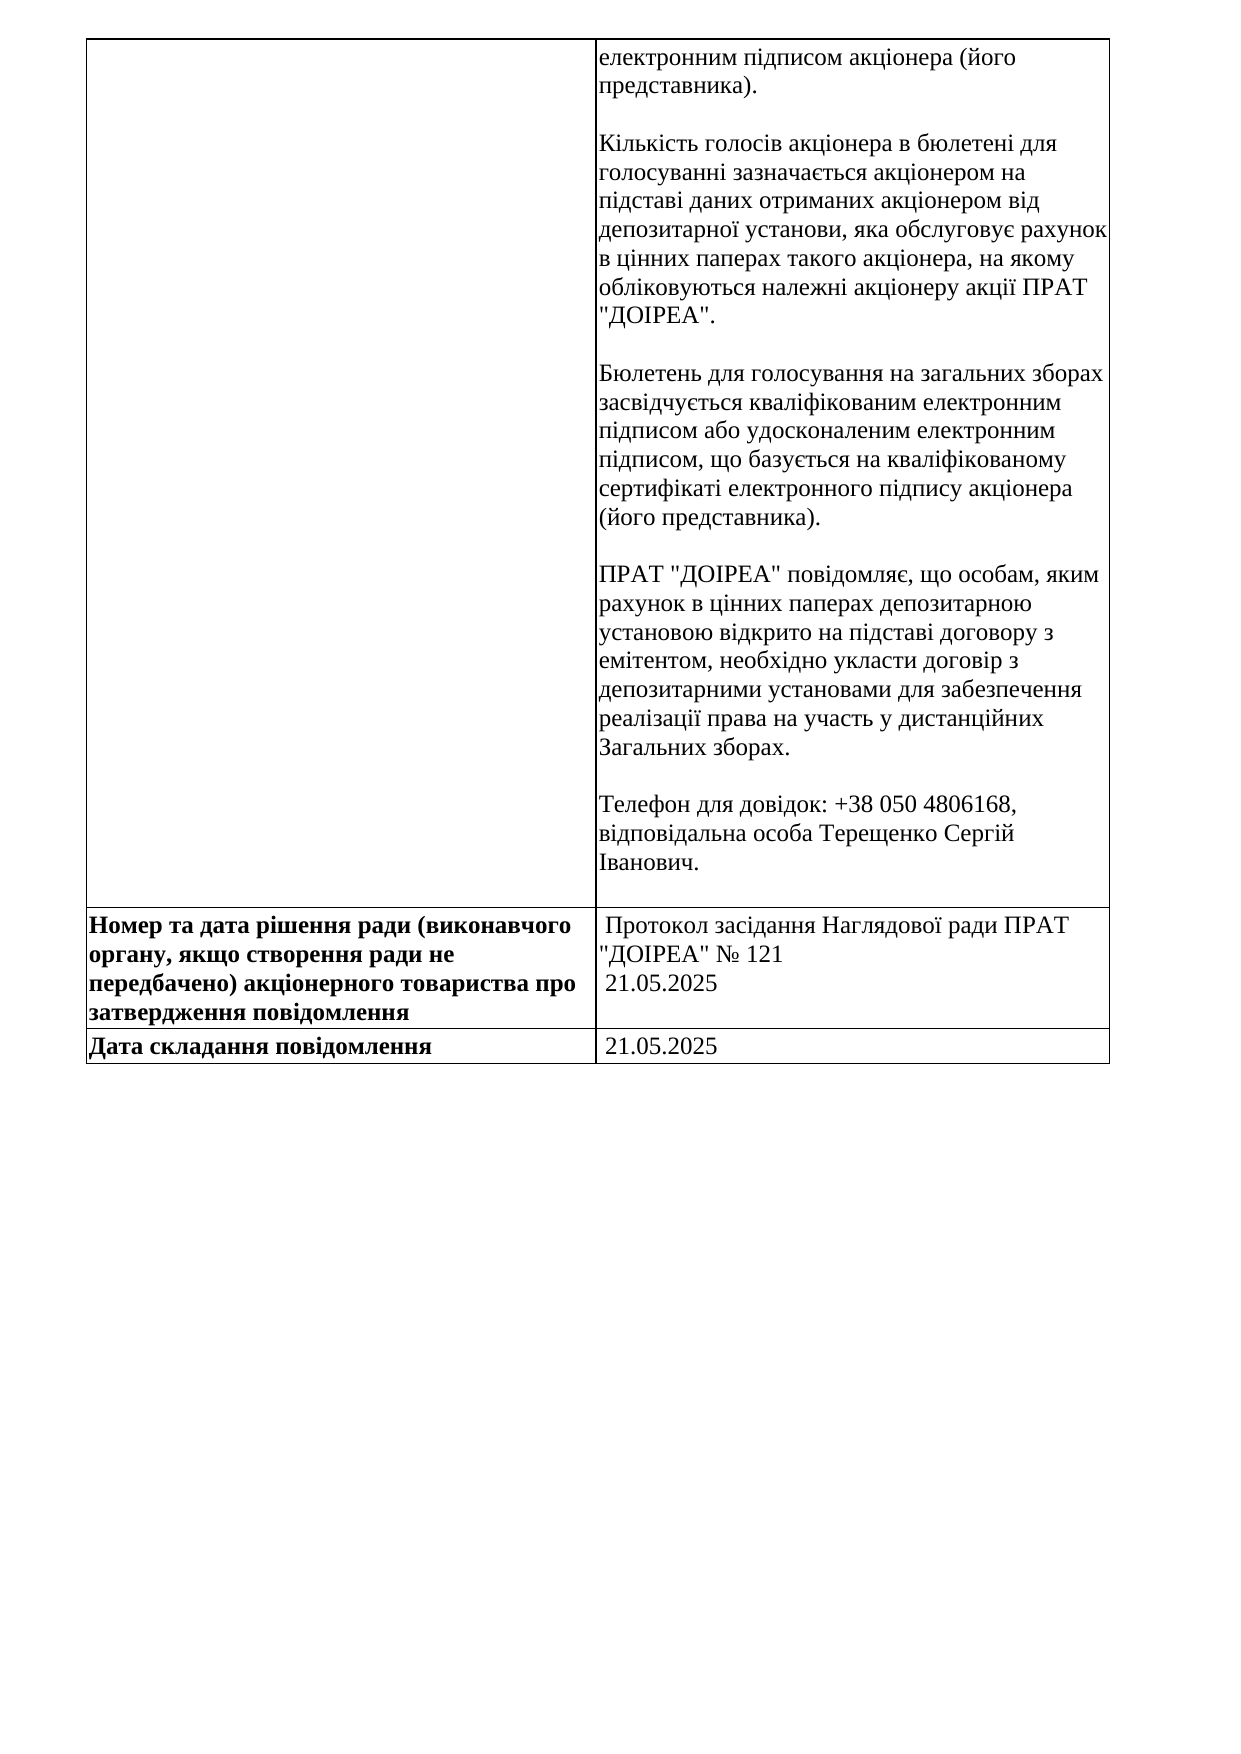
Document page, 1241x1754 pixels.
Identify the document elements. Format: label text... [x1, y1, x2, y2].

table_cell 21.05.2025 [597, 1029, 1109, 1062]
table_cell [597, 40, 1109, 906]
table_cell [87, 40, 595, 906]
table_cell Номер та дата рішення ради (виконавчого органу, якщо створення ради не передбачено) акціонерного товариства про затвердження повідомлення [87, 908, 595, 1028]
table_cell Протокол засідання Наглядової ради ПРАТ "ДОІРЕА" № 121 21.05.2025 [597, 908, 1109, 1028]
table_cell Дата складання повідомлення [87, 1029, 595, 1062]
